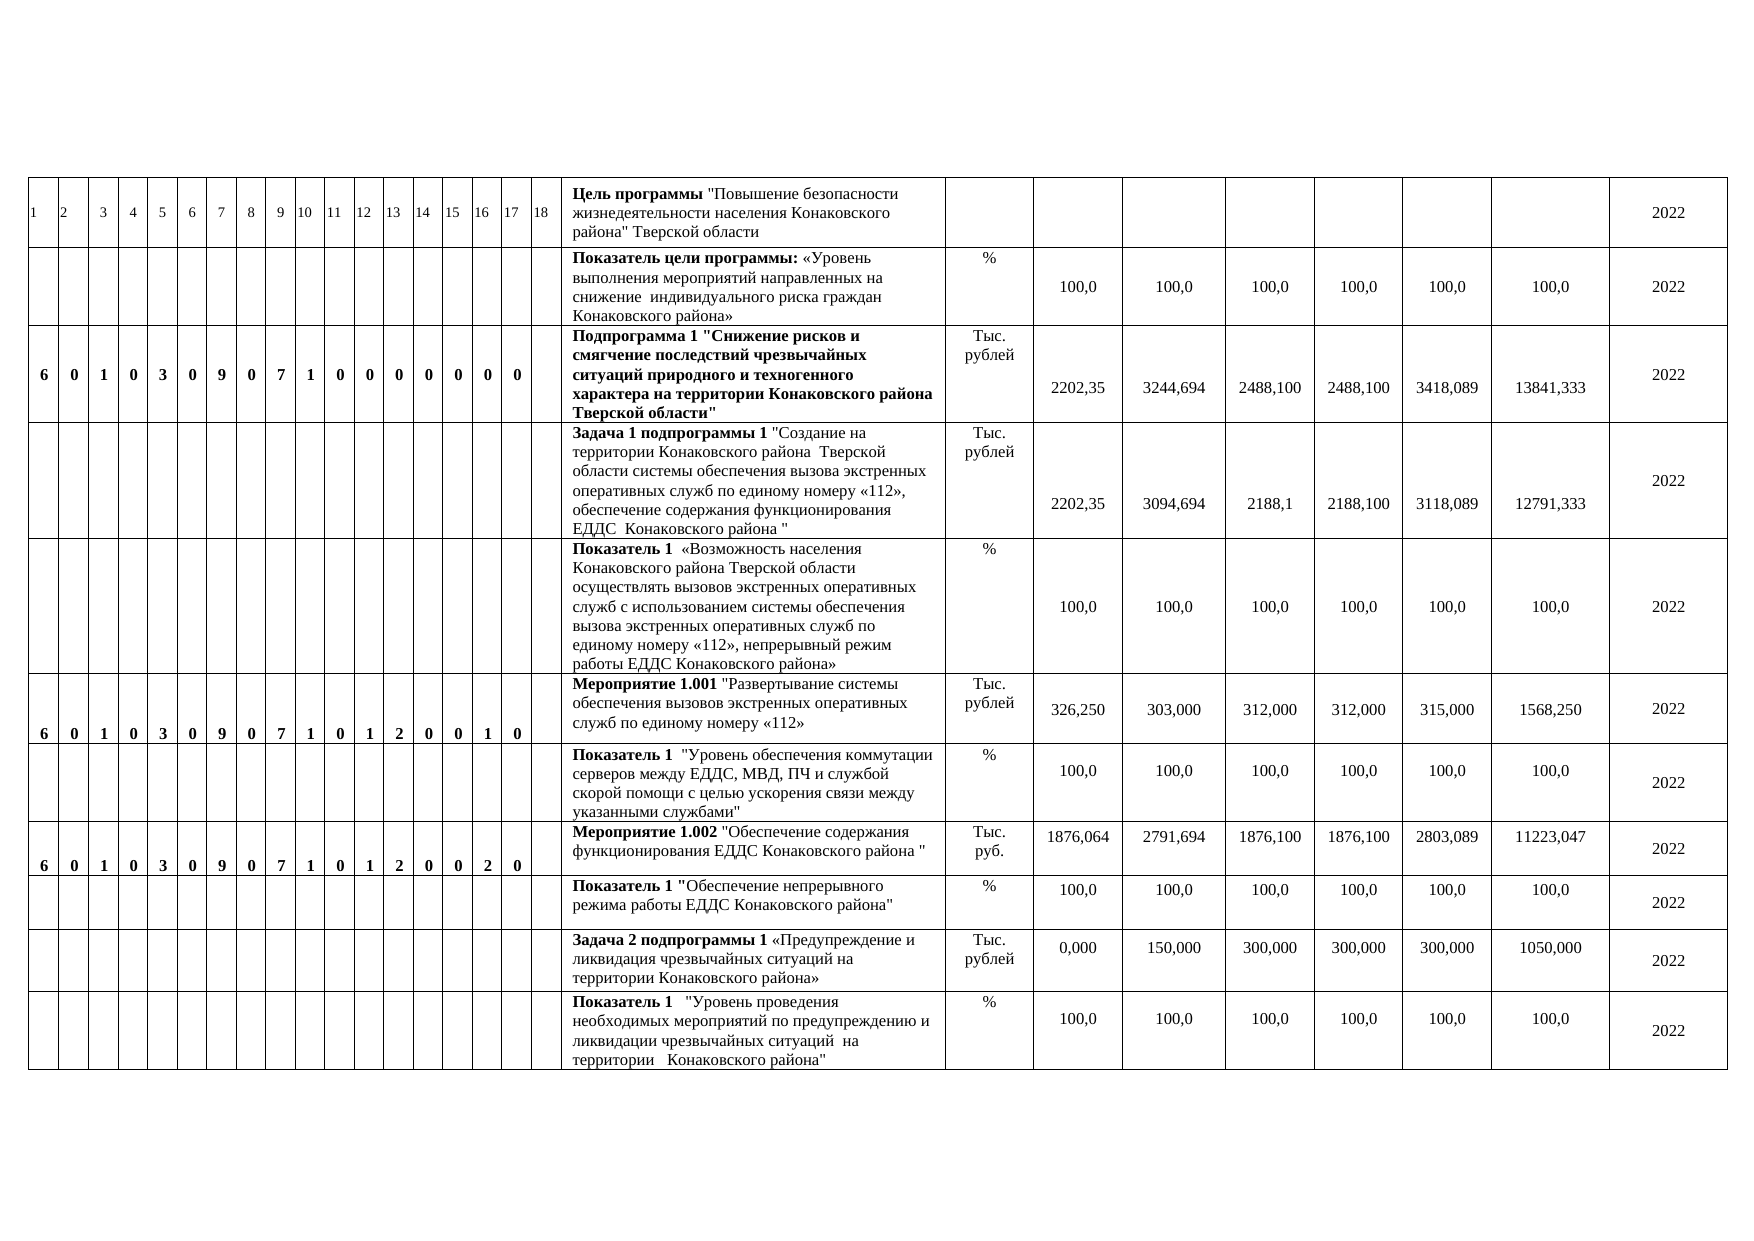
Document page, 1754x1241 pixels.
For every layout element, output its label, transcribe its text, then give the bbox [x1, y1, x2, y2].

table_cell [89, 744, 118, 821]
table_cell [296, 992, 324, 1069]
table_cell [355, 539, 383, 673]
table_cell 12791,333 [1492, 423, 1609, 538]
table_cell [178, 930, 206, 991]
table_cell [178, 248, 206, 325]
table_cell 5 [148, 178, 177, 247]
table_cell 0 [178, 674, 206, 743]
table_cell [59, 876, 88, 928]
table_cell [266, 992, 295, 1069]
table_cell 100,0 [1315, 248, 1402, 325]
table_cell [148, 876, 177, 928]
table_cell Тыс. рублей [946, 423, 1033, 538]
table_cell 2791,694 [1123, 822, 1225, 875]
table_cell [414, 248, 442, 325]
table_cell [29, 423, 58, 538]
table_cell 12 [355, 178, 383, 247]
table_cell [502, 423, 531, 538]
table_cell 2022 [1610, 744, 1727, 821]
table_cell 100,0 [1034, 248, 1122, 325]
table_cell Задача 1 подпрограммы 1 "Создание на территории Конаковского района Тверской области системы обеспечения вызова экстренных оперативных служб по единому номеру «112», обеспечение содержания функционирования ЕДДС Конаковского района " [562, 423, 945, 538]
table_cell 0 [414, 326, 442, 422]
table_cell 0 [325, 822, 354, 875]
table_cell 4 [119, 178, 147, 247]
table_cell [237, 930, 265, 991]
table_cell 100,0 [1492, 992, 1609, 1069]
table_cell 0 [178, 326, 206, 422]
table_cell 1876,064 [1034, 822, 1122, 875]
table_cell [502, 930, 531, 991]
table_cell 2022 [1610, 423, 1727, 538]
table_cell 1 [89, 326, 118, 422]
table_cell 100,0 [1315, 744, 1402, 821]
table_cell 16 [473, 178, 501, 247]
table_cell [178, 744, 206, 821]
table_cell 2202,35 [1034, 423, 1122, 538]
table_cell 0 [119, 822, 147, 875]
table_cell [325, 539, 354, 673]
table_cell 2022 [1610, 674, 1727, 743]
table_cell [532, 992, 561, 1069]
table_cell [473, 539, 501, 673]
table_cell 2022 [1610, 178, 1727, 247]
table_cell [443, 876, 472, 928]
table_cell [473, 876, 501, 928]
table_cell 326,250 [1034, 674, 1122, 743]
table_cell 2022 [1610, 248, 1727, 325]
table_cell 100,0 [1226, 248, 1314, 325]
table_cell [59, 539, 88, 673]
table_cell [355, 248, 383, 325]
table_cell [532, 423, 561, 538]
table_cell [178, 992, 206, 1069]
table_cell [148, 248, 177, 325]
table_cell [178, 423, 206, 538]
table_cell % [946, 744, 1033, 821]
table_cell 0 [414, 822, 442, 875]
table_cell 100,0 [1315, 992, 1402, 1069]
table_cell 1 [89, 674, 118, 743]
table_cell Цель программы "Повышение безопасности жизнедеятельности населения Конаковского района" Тверской области [562, 178, 945, 247]
table_cell [946, 178, 1033, 247]
table_cell [414, 423, 442, 538]
table_cell 0 [414, 674, 442, 743]
table_cell [29, 248, 58, 325]
table_cell [148, 992, 177, 1069]
table_cell 100,0 [1123, 744, 1225, 821]
table_cell 10 [296, 178, 324, 247]
table_cell [473, 423, 501, 538]
table_cell [384, 992, 413, 1069]
table_cell 2022 [1610, 326, 1727, 422]
table_cell [325, 876, 354, 928]
table_cell Показатель 1 «Возможность населения Конаковского района Тверской области осуществлять вызовов экстренных оперативных служб с использованием системы обеспечения вызова экстренных оперативных служб по единому номеру «112», непрерывный режим работы ЕДДС Конаковского района» [562, 539, 945, 673]
table_cell 18 [532, 178, 561, 247]
table_cell 100,0 [1226, 744, 1314, 821]
table_cell [59, 744, 88, 821]
table_cell [296, 876, 324, 928]
table_cell 0 [443, 674, 472, 743]
table_cell 1 [89, 822, 118, 875]
table_cell Показатель цели программы: «Уровень выполнения мероприятий направленных на снижение индивидуального риска граждан Конаковского района» [562, 248, 945, 325]
table_cell [325, 744, 354, 821]
table_cell 11 [325, 178, 354, 247]
table_cell [532, 744, 561, 821]
table_cell 3118,089 [1403, 423, 1491, 538]
table_cell 2 [384, 822, 413, 875]
table_cell [207, 992, 236, 1069]
table_cell 312,000 [1315, 674, 1402, 743]
table_cell [532, 876, 561, 928]
table_cell 0 [59, 674, 88, 743]
table_cell 2022 [1610, 876, 1727, 928]
table_cell [148, 423, 177, 538]
table_cell [266, 744, 295, 821]
table_cell 0,000 [1034, 930, 1122, 991]
table_cell Задача 2 подпрограммы 1 «Предупреждение и ликвидация чрезвычайных ситуаций на территории Конаковского района» [562, 930, 945, 991]
table_cell [59, 992, 88, 1069]
table_cell [296, 248, 324, 325]
table_cell [443, 930, 472, 991]
table_cell % [946, 248, 1033, 325]
table_cell 2 [59, 178, 88, 247]
table_cell [355, 744, 383, 821]
table_cell [532, 930, 561, 991]
table_cell [443, 423, 472, 538]
table_cell 1 [355, 674, 383, 743]
table_cell 100,0 [1403, 992, 1491, 1069]
table_cell % [946, 992, 1033, 1069]
table_cell 1876,100 [1315, 822, 1402, 875]
table_cell [207, 423, 236, 538]
table_cell [325, 248, 354, 325]
table_cell [89, 539, 118, 673]
table_cell [89, 423, 118, 538]
table_cell 2022 [1610, 930, 1727, 991]
table_cell Тыс. рублей [946, 930, 1033, 991]
table_cell [325, 930, 354, 991]
table_cell [148, 539, 177, 673]
table_cell [384, 423, 413, 538]
table_cell [473, 744, 501, 821]
table_cell 17 [502, 178, 531, 247]
table_cell [502, 248, 531, 325]
table_cell 1 [296, 326, 324, 422]
table_cell [89, 930, 118, 991]
table_cell 2803,089 [1403, 822, 1491, 875]
table_cell [296, 423, 324, 538]
table_cell [502, 876, 531, 928]
table_cell 1568,250 [1492, 674, 1609, 743]
table_cell [1315, 178, 1402, 247]
table_cell 0 [178, 822, 206, 875]
table_cell [532, 674, 561, 743]
table_cell 2488,100 [1315, 326, 1402, 422]
table_cell 100,0 [1034, 744, 1122, 821]
table_cell [355, 930, 383, 991]
table_cell [207, 248, 236, 325]
table_cell 100,0 [1403, 744, 1491, 821]
table_cell [59, 423, 88, 538]
table_cell [59, 930, 88, 991]
table_cell [414, 992, 442, 1069]
table_cell 150,000 [1123, 930, 1225, 991]
table_cell [384, 930, 413, 991]
table_cell 0 [59, 822, 88, 875]
table_cell 1 [355, 822, 383, 875]
table_cell [178, 539, 206, 673]
table_cell 0 [443, 326, 472, 422]
table_cell [29, 744, 58, 821]
table_cell 2188,100 [1315, 423, 1402, 538]
table_cell 2188,1 [1226, 423, 1314, 538]
table_cell 1050,000 [1492, 930, 1609, 991]
table_cell Тыс. рублей [946, 326, 1033, 422]
table_cell [532, 822, 561, 875]
table_cell [532, 248, 561, 325]
table_cell 0 [237, 674, 265, 743]
table_cell [178, 876, 206, 928]
table_cell [237, 423, 265, 538]
table_cell [148, 744, 177, 821]
table_cell 2022 [1610, 539, 1727, 673]
table_cell 6 [178, 178, 206, 247]
table_cell 1 [29, 178, 58, 247]
table_cell [1034, 178, 1122, 247]
table_cell [237, 992, 265, 1069]
table_cell 0 [502, 326, 531, 422]
table_cell 0 [237, 326, 265, 422]
table_cell [1492, 178, 1609, 247]
table_cell [443, 744, 472, 821]
table_cell 13 [384, 178, 413, 247]
table_cell 303,000 [1123, 674, 1225, 743]
table_cell 1 [473, 674, 501, 743]
table_cell [119, 992, 147, 1069]
table_cell 315,000 [1403, 674, 1491, 743]
table_cell 300,000 [1403, 930, 1491, 991]
table_cell 100,0 [1226, 992, 1314, 1069]
table_cell Мероприятие 1.001 "Развертывание системы обеспечения вызовов экстренных оперативных служб по единому номеру «112» [562, 674, 945, 743]
table_cell [414, 539, 442, 673]
table_cell 100,0 [1492, 876, 1609, 928]
table_cell Подпрограмма 1 "Снижение рисков и смягчение последствий чрезвычайных ситуаций природного и техногенного характера на территории Конаковского района Тверской области" [562, 326, 945, 422]
table_cell 15 [443, 178, 472, 247]
table_cell [296, 744, 324, 821]
table_cell 7 [266, 326, 295, 422]
table_cell Тыс. руб. [946, 822, 1033, 875]
table_cell 3094,694 [1123, 423, 1225, 538]
table_cell [443, 539, 472, 673]
table_cell 7 [266, 822, 295, 875]
table_cell [89, 992, 118, 1069]
table_cell [266, 423, 295, 538]
table_cell [207, 744, 236, 821]
table_cell Мероприятие 1.002 "Обеспечение содержания функционирования ЕДДС Конаковского района " [562, 822, 945, 875]
table_cell Показатель 1 "Обеспечение непрерывного режима работы ЕДДС Конаковского района" [562, 876, 945, 928]
table_cell 2488,100 [1226, 326, 1314, 422]
table_cell [502, 539, 531, 673]
table_cell 0 [473, 326, 501, 422]
table_cell [502, 744, 531, 821]
table_cell [473, 930, 501, 991]
table_cell [119, 539, 147, 673]
table_cell [119, 423, 147, 538]
table_cell 0 [502, 674, 531, 743]
table_cell 9 [207, 674, 236, 743]
table_cell 0 [237, 822, 265, 875]
table_cell 100,0 [1123, 992, 1225, 1069]
table_cell 7 [207, 178, 236, 247]
table_cell 100,0 [1315, 539, 1402, 673]
table_cell [414, 744, 442, 821]
table_cell [29, 539, 58, 673]
table_cell 100,0 [1403, 876, 1491, 928]
table_cell [119, 930, 147, 991]
table_cell % [946, 539, 1033, 673]
table_cell [237, 539, 265, 673]
table_cell [355, 876, 383, 928]
table_cell 1 [296, 822, 324, 875]
table_cell 3 [148, 674, 177, 743]
table_cell [119, 744, 147, 821]
table_cell [443, 992, 472, 1069]
table_cell [237, 248, 265, 325]
table_cell 100,0 [1403, 539, 1491, 673]
table_cell 11223,047 [1492, 822, 1609, 875]
table_cell 7 [266, 674, 295, 743]
table_cell 100,0 [1315, 876, 1402, 928]
table_cell [414, 930, 442, 991]
table_cell [384, 744, 413, 821]
table_cell [1403, 178, 1491, 247]
table_cell 100,0 [1492, 539, 1609, 673]
table_cell [355, 992, 383, 1069]
table_cell Показатель 1 "Уровень проведения необходимых мероприятий по предупреждению и ликвидации чрезвычайных ситуаций на территории Конаковского района" [562, 992, 945, 1069]
table_cell [207, 930, 236, 991]
table_cell Показатель 1 "Уровень обеспечения коммутации серверов между ЕДДС, МВД, ПЧ и службой скорой помощи с целью ускорения связи между указанными службами" [562, 744, 945, 821]
table_cell [443, 248, 472, 325]
table_cell 0 [502, 822, 531, 875]
table_cell [1226, 178, 1314, 247]
table_cell 2202,35 [1034, 326, 1122, 422]
table_cell [266, 876, 295, 928]
table_cell 14 [414, 178, 442, 247]
table_cell 6 [29, 822, 58, 875]
table_cell [266, 539, 295, 673]
table_cell 0 [443, 822, 472, 875]
table_cell 8 [237, 178, 265, 247]
table_cell 3 [148, 326, 177, 422]
table_cell 300,000 [1226, 930, 1314, 991]
table_cell 0 [325, 674, 354, 743]
table_cell [473, 992, 501, 1069]
table_cell [29, 992, 58, 1069]
table_cell [1123, 178, 1225, 247]
table_cell [384, 876, 413, 928]
table_cell 100,0 [1034, 992, 1122, 1069]
table_cell [355, 423, 383, 538]
table_cell 2022 [1610, 992, 1727, 1069]
table_cell [502, 992, 531, 1069]
table_cell 2022 [1610, 822, 1727, 875]
table_cell 9 [266, 178, 295, 247]
table_cell [89, 248, 118, 325]
table_cell 0 [325, 326, 354, 422]
table_cell [325, 992, 354, 1069]
table_cell 2 [473, 822, 501, 875]
table_cell 100,0 [1123, 539, 1225, 673]
table_cell Тыс. рублей [946, 674, 1033, 743]
table_cell 100,0 [1226, 539, 1314, 673]
table_cell [473, 248, 501, 325]
table_cell [89, 876, 118, 928]
table_cell 3 [89, 178, 118, 247]
table_cell 0 [119, 674, 147, 743]
table_cell 3244,694 [1123, 326, 1225, 422]
table_cell [29, 930, 58, 991]
table_cell 6 [29, 674, 58, 743]
table_cell 100,0 [1492, 744, 1609, 821]
table_cell [119, 876, 147, 928]
table_cell [237, 876, 265, 928]
table_cell 312,000 [1226, 674, 1314, 743]
table_cell 9 [207, 822, 236, 875]
table_cell [59, 248, 88, 325]
table_cell 13841,333 [1492, 326, 1609, 422]
table_cell [532, 326, 561, 422]
table_cell 300,000 [1315, 930, 1402, 991]
table_cell 0 [119, 326, 147, 422]
table_cell [266, 930, 295, 991]
table_cell [29, 876, 58, 928]
table_cell [414, 876, 442, 928]
table_cell 3418,089 [1403, 326, 1491, 422]
table_cell 100,0 [1034, 876, 1122, 928]
table_cell 9 [207, 326, 236, 422]
table_cell [296, 930, 324, 991]
table_cell 100,0 [1123, 876, 1225, 928]
table_cell 1 [296, 674, 324, 743]
table_cell 3 [148, 822, 177, 875]
table_cell 100,0 [1492, 248, 1609, 325]
table_cell 100,0 [1226, 876, 1314, 928]
table_cell 1876,100 [1226, 822, 1314, 875]
table_cell 0 [384, 326, 413, 422]
table_cell [296, 539, 324, 673]
table_cell 0 [59, 326, 88, 422]
table_cell [207, 539, 236, 673]
table_cell % [946, 876, 1033, 928]
table_cell [266, 248, 295, 325]
table_cell [384, 539, 413, 673]
table_cell 100,0 [1123, 248, 1225, 325]
table_cell [384, 248, 413, 325]
table_cell [207, 876, 236, 928]
table_cell 2 [384, 674, 413, 743]
table_cell [325, 423, 354, 538]
table_cell [237, 744, 265, 821]
table_cell [148, 930, 177, 991]
table_cell [119, 248, 147, 325]
table_cell 100,0 [1403, 248, 1491, 325]
table_cell 0 [355, 326, 383, 422]
table_cell [532, 539, 561, 673]
table_cell 100,0 [1034, 539, 1122, 673]
table_cell 6 [29, 326, 58, 422]
